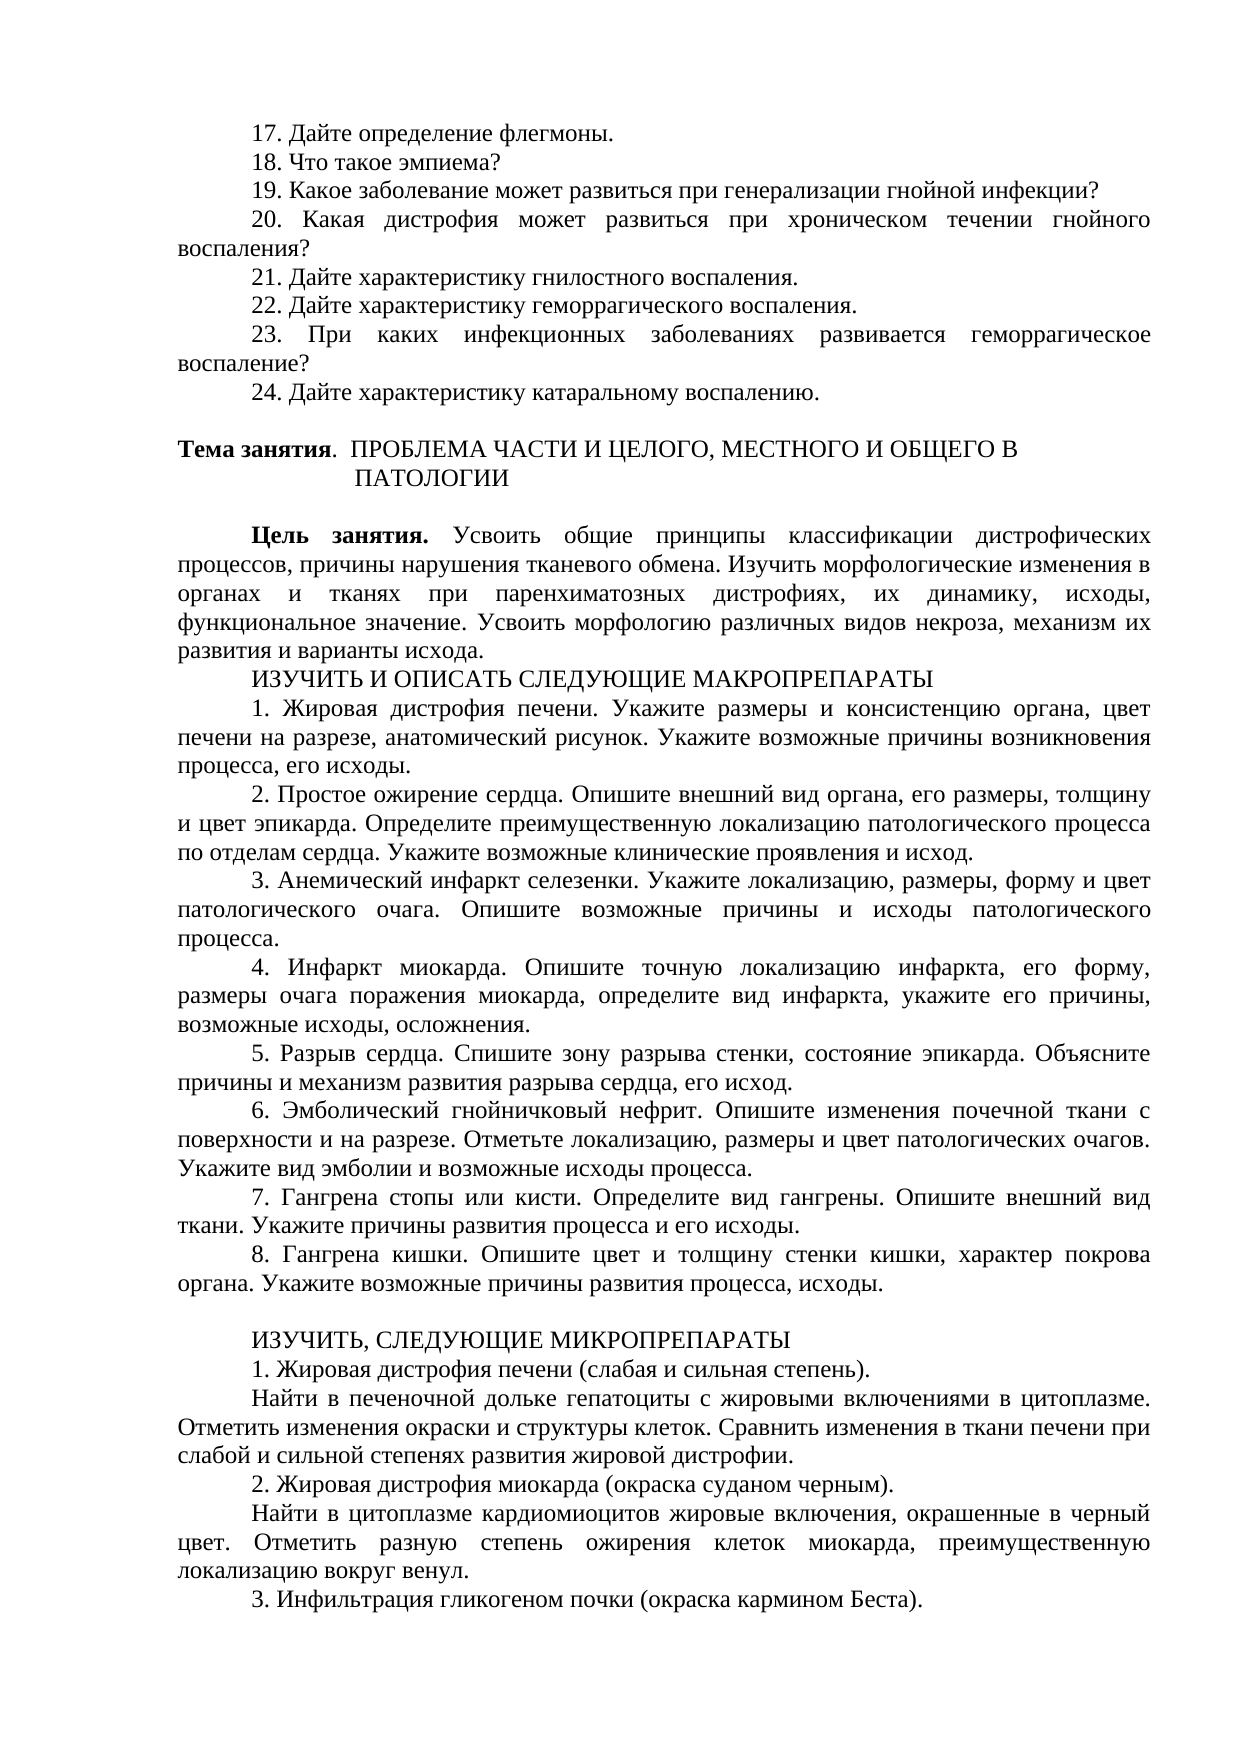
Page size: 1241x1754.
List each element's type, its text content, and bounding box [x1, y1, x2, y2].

text 23. При каких инфекционных заболеваниях развивается геморрагическое воспаление? [177, 319, 1152, 377]
text 3. Инфильтрация гликогеном почки (окраска кармином Беста). [177, 1584, 1152, 1613]
text 17. Дайте определение флегмоны. [177, 118, 1152, 147]
text 19. Какое заболевание может развиться при генерализации гнойной инфекции? [177, 176, 1152, 204]
text 22. Дайте характеристику геморрагического воспаления. [177, 291, 1152, 319]
text ИЗУЧИТЬ, СЛЕДУЮЩИЕ МИКРОПРЕПАРАТЫ [177, 1326, 1152, 1354]
text Цель занятия. Усвоить общие принципы классификации дистрофических процессов, причины нарушения тканевого обмена. Изучить морфологические изменения в органах и тканях при паренхиматозных дистрофиях, их динамику, исходы, функциональное значение. Усвоить морфологию различных видов некроза, механизм их развития и варианты исхода. [177, 521, 1152, 664]
text 18. Что такое эмпиема? [177, 147, 1152, 176]
text 3. Анемический инфаркт селезенки. Укажите локализацию, размеры, форму и цвет патологического очага. Опишите возможные причины и исходы патологического процесса. [177, 866, 1152, 952]
text 24. Дайте характеристику катаральному воспалению. [177, 377, 1152, 406]
text Найти в печеночной дольке гепатоциты с жировыми включениями в цитоплазме. Отметить изменения окраски и структуры клеток. Сравнить изменения в ткани печени при слабой и сильной степенях развития жировой дистрофии. [177, 1383, 1152, 1469]
text 1. Жировая дистрофия печени (слабая и сильная степень). [177, 1354, 1152, 1383]
text 21. Дайте характеристику гнилостного воспаления. [177, 262, 1152, 291]
text 20. Какая дистрофия может развиться при хроническом течении гнойного воспаления? [177, 204, 1152, 262]
text ИЗУЧИТЬ И ОПИСАТЬ СЛЕДУЮЩИЕ МАКРОПРЕПАРАТЫ [177, 664, 1152, 693]
text Тема занятия. ПРОБЛЕМА ЧАСТИ И ЦЕЛОГО, МЕСТНОГО И ОБЩЕГО В ПАТОЛОГИИ [177, 434, 1152, 492]
text 2. Жировая дистрофия миокарда (окраска суданом черным). [177, 1469, 1152, 1498]
text Найти в цитоплазме кардиомиоцитов жировые включения, окрашенные в черный цвет. Отметить разную степень ожирения клеток миокарда, преимущественную локализацию вокруг венул. [177, 1498, 1152, 1584]
text 4. Инфаркт миокарда. Опишите точную локализацию инфаркта, его форму, размеры очага поражения миокарда, определите вид инфаркта, укажите его причины, возможные исходы, осложнения. [177, 952, 1152, 1038]
text 6. Эмболический гнойничковый нефрит. Опишите изменения почечной ткани с поверхности и на разрезе. Отметьте локализацию, размеры и цвет патологических очагов. Укажите вид эмболии и возможные исходы процесса. [177, 1096, 1152, 1182]
text 8. Гангрена кишки. Опишите цвет и толщину стенки кишки, характер покрова органа. Укажите возможные причины развития процесса, исходы. [177, 1239, 1152, 1297]
text 5. Разрыв сердца. Спишите зону разрыва стенки, состояние эпикарда. Объясните причины и механизм развития разрыва сердца, его исход. [177, 1038, 1152, 1096]
text 7. Гангрена стопы или кисти. Определите вид гангрены. Опишите внешний вид ткани. Укажите причины развития процесса и его исходы. [177, 1182, 1152, 1239]
text 1. Жировая дистрофия печени. Укажите размеры и консистенцию органа, цвет печени на разрезе, анатомический рисунок. Укажите возможные причины возникновения процесса, его исходы. [177, 693, 1152, 779]
text 2. Простое ожирение сердца. Опишите внешний вид органа, его размеры, толщину и цвет эпикарда. Определите преимущественную локализацию патологического процесса по отделам сердца. Укажите возможные клинические проявления и исход. [177, 779, 1152, 866]
